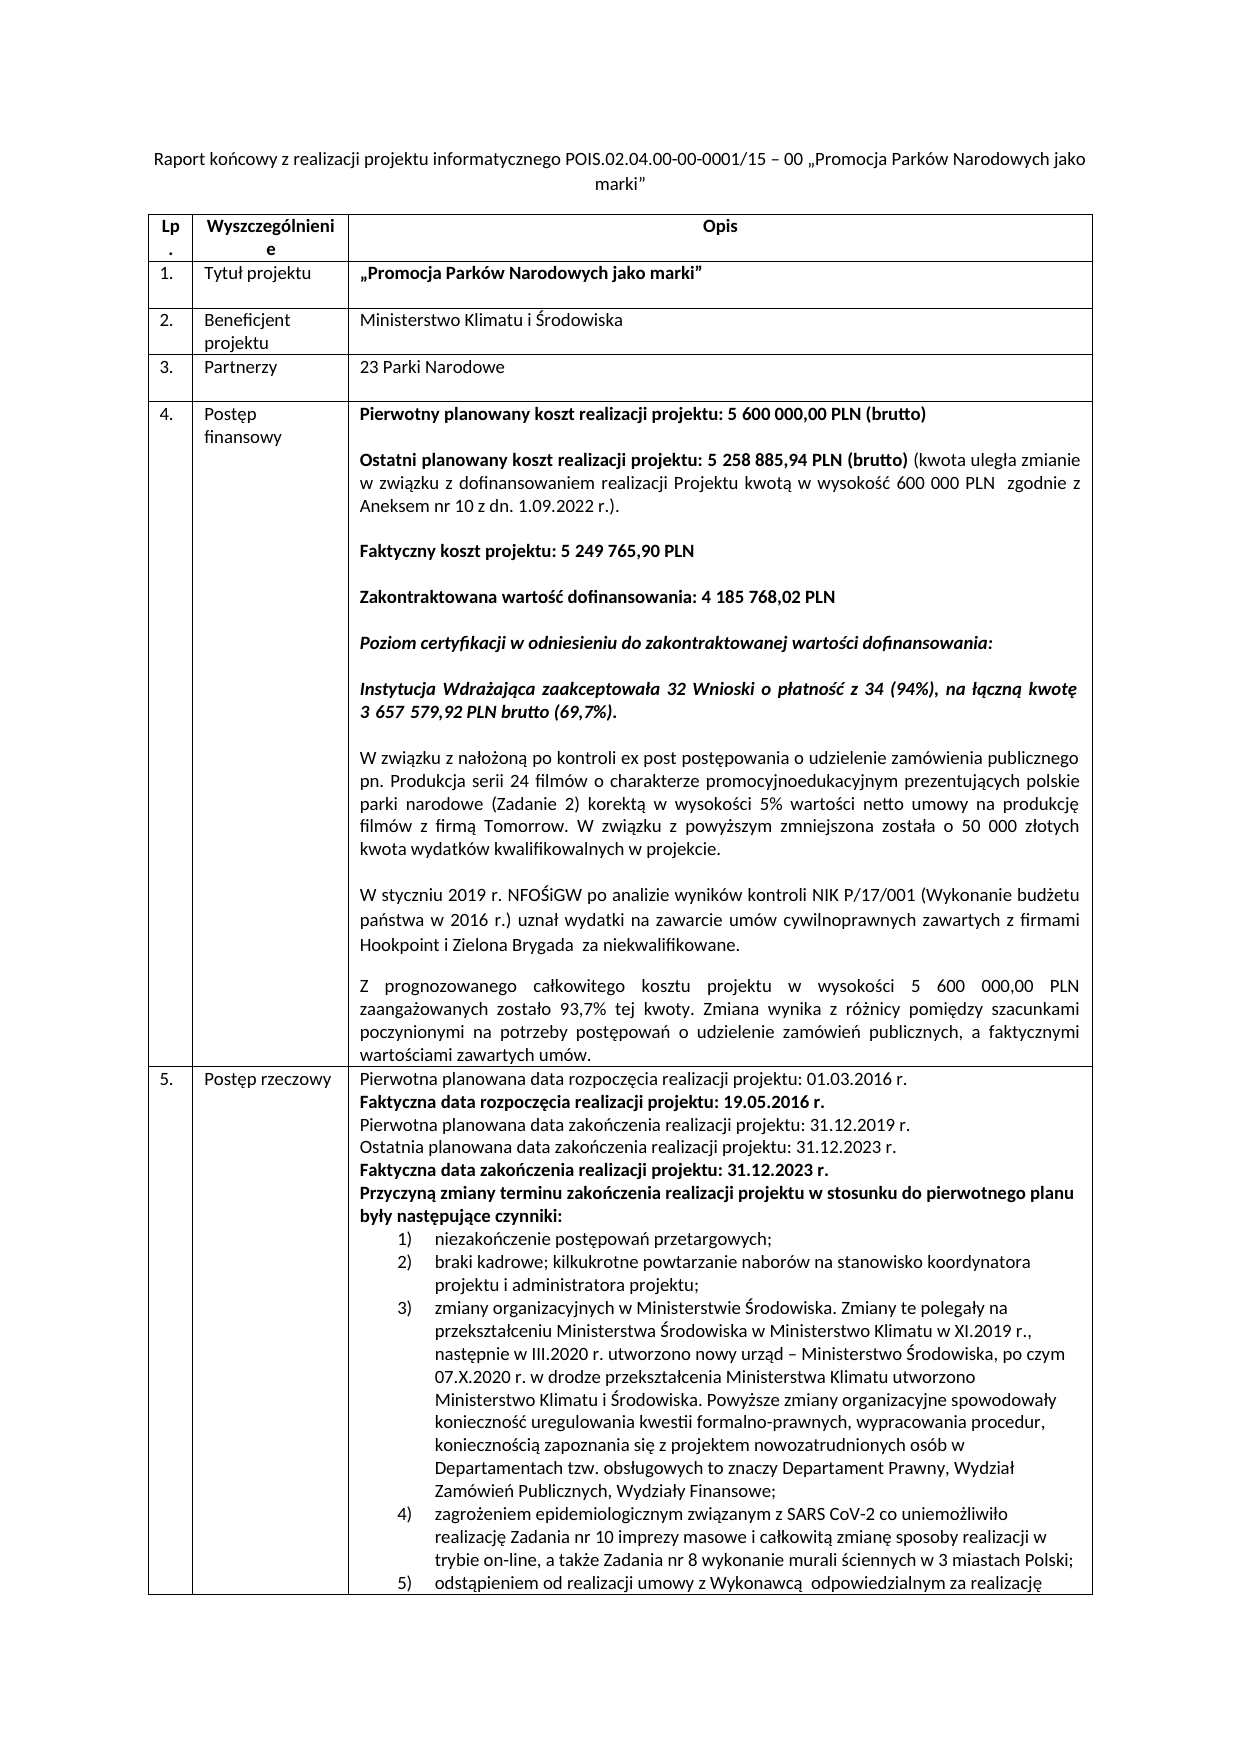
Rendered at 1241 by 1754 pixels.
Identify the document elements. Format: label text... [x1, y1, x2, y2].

table_cell [149, 355, 192, 401]
table_cell Postęp finansowy [193, 402, 348, 1066]
table_cell Tytuł projektu [193, 262, 348, 307]
table_cell Pierwotny planowany koszt realizacji projektu: 5 600 000,00 PLN (brutto) Ostatni planowany koszt realizacji projektu: 5 258 885,94 PLN (brutto) (kwota uległa zmianie w związku z dofinansowaniem realizacji Projektu kwotą w wysokość 600 000 PLN zgodnie z Aneksem nr 10 z dn. 1.09.2022 r.). Faktyczny koszt projektu: 5 249 765,90 PLN Zakontraktowana wartość dofinansowania: 4 185 768,02 PLN Poziom certyfikacji w odniesieniu do zakontraktowanej wartości dofinansowania: Instytucja Wdrażająca zaakceptowała 32 Wnioski o płatność z 34 (94%), na łączną kwotę 3 657 579,92 PLN brutto (69,7%). W związku z nałożoną po kontroli ex post postępowania o udzielenie zamówienia publicznego pn. Produkcja serii 24 filmów o charakterze promocyjnoedukacyjnym prezentujących polskie parki narodowe (Zadanie 2) korektą w wysokości 5% wartości netto umowy na produkcję filmów z firmą Tomorrow. W związku z powyższym zmniejszona została o 50 000 złotych kwota wydatków kwalifikowalnych w projekcie. W styczniu 2019 r. NFOŚiGW po analizie wyników kontroli NIK P/17/001 (Wykonanie budżetu państwa w 2016 r.) uznał wydatki na zawarcie umów cywilnoprawnych zawartych z firmami Hookpoint i Zielona Brygada za niekwalifikowane. Z prognozowanego całkowitego kosztu projektu w wysokości 5 600 000,00 PLN zaangażowanych zostało 93,7% tej kwoty. Zmiana wynika z różnicy pomiędzy szacunkami poczynionymi na potrzeby postępowań o udzielenie zamówień publicznych, a faktycznymi wartościami zawartych umów. [349, 402, 1092, 1066]
table_header Lp. [149, 215, 192, 261]
table_header Opis [349, 215, 1092, 261]
table_cell [149, 402, 192, 1066]
table_cell Ministerstwo Klimatu i Środowiska [349, 309, 1092, 354]
table_header Wyszczególnienie [193, 215, 348, 261]
table_cell [149, 309, 192, 354]
table_cell [149, 1067, 192, 1594]
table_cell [349, 1067, 1092, 1594]
table_cell „Promocja Parków Narodowych jako marki” [349, 262, 1092, 307]
table_cell 23 Parki Narodowe [349, 355, 1092, 401]
table_cell [149, 262, 192, 307]
text Raport końcowy z realizacji projektu informatycznego POIS.02.04.00-00-0001/15 – 00 „Promocja Parków Narodowych jako marki” [148, 148, 1093, 195]
table_cell Postęp rzeczowy [193, 1067, 348, 1594]
table_cell Beneficjent projektu [193, 309, 348, 354]
table_cell Partnerzy [193, 355, 348, 401]
